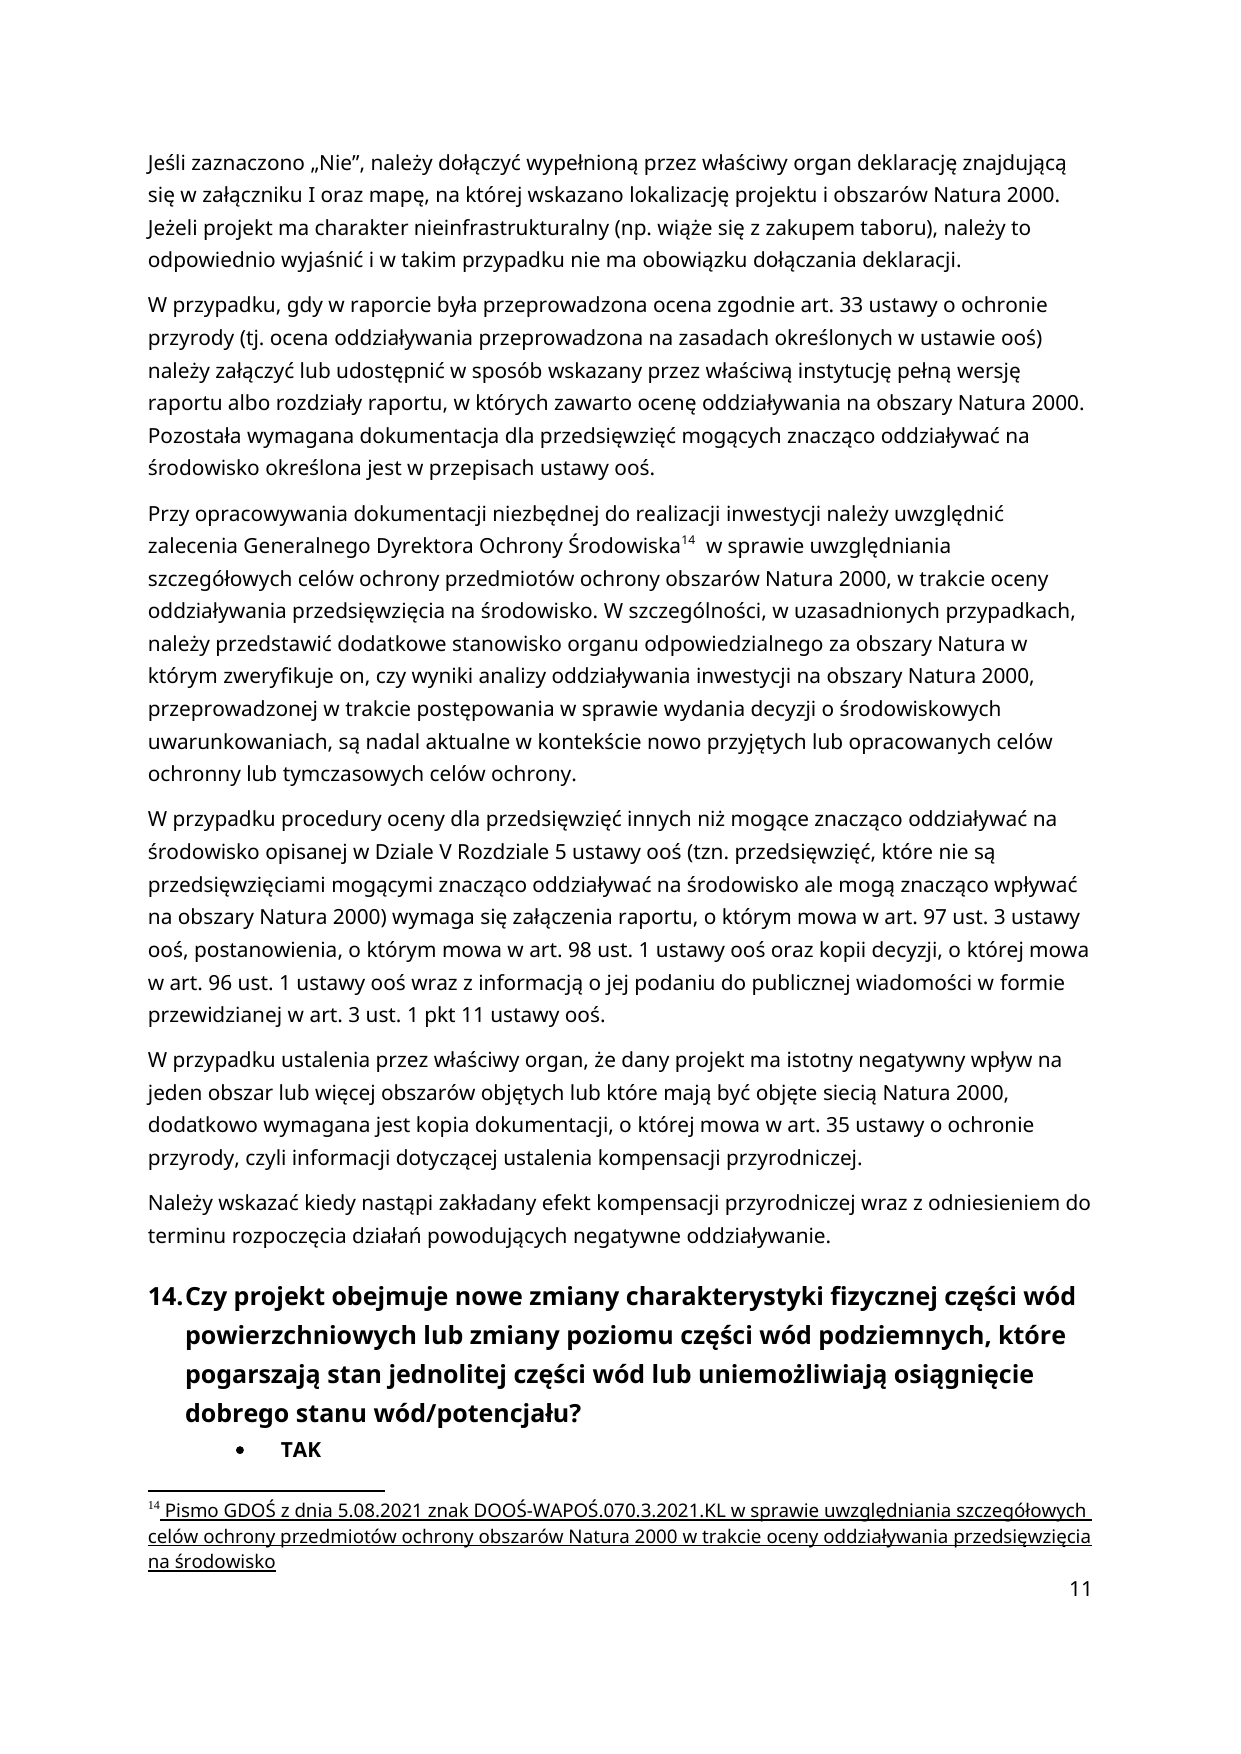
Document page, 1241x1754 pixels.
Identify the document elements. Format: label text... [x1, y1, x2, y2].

list TAK [236, 1435, 1093, 1463]
text Przy opracowywania dokumentacji niezbędnej do realizacji inwestycji należy uwzględnić zalecenia Generalnego Dyrektora Ochrony Środowiska w sprawie uwzględniania szczegółowych celów ochrony przedmiotów ochrony obszarów Natura 2000, w trakcie oceny oddziaływania przedsięwzięcia na środowisko. W szczególności, w uzasadnionych przypadkach, należy przedstawić dodatkowe stanowisko organu odpowiedzialnego za obszary Natura w którym zweryfikuje on, czy wyniki analizy oddziaływania inwestycji na obszary Natura 2000, przeprowadzonej w trakcie postępowania w sprawie wydania decyzji o środowiskowych uwarunkowaniach, są nadal aktualne w kontekście nowo przyjętych lub opracowanych celów ochronny lub tymczasowych celów ochrony. [148, 499, 1093, 788]
text Należy wskazać kiedy nastąpi zakładany efekt kompensacji przyrodniczej wraz z odniesieniem do terminu rozpoczęcia działań powodujących negatywne oddziaływanie. [148, 1188, 1093, 1249]
subtitle Czy projekt obejmuje nowe zmiany charakterystyki fizycznej części wód powierzchniowych lub zmiany poziomu części wód podziemnych, które pogarszają stan jednolitej części wód lub uniemożliwiają osiągnięcie dobrego stanu wód/potencjału? [148, 1278, 1093, 1430]
text Jeśli zaznaczono „Nie”, należy dołączyć wypełnioną przez właściwy organ deklarację znajdującą się w załączniku I oraz mapę, na której wskazano lokalizację projektu i obszarów Natura 2000. Jeżeli projekt ma charakter nieinfrastrukturalny (np. wiąże się z zakupem taboru), należy to odpowiednio wyjaśnić i w takim przypadku nie ma obowiązku dołączania deklaracji. [148, 148, 1093, 274]
text W przypadku ustalenia przez właściwy organ, że dany projekt ma istotny negatywny wpływ na jeden obszar lub więcej obszarów objętych lub które mają być objęte siecią Natura 2000, dodatkowo wymagana jest kopia dokumentacji, o której mowa w art. 35 ustawy o ochronie przyrody, czyli informacji dotyczącej ustalenia kompensacji przyrodniczej. [148, 1045, 1093, 1172]
text W przypadku procedury oceny dla przedsięwzięć innych niż mogące znacząco oddziaływać na środowisko opisanej w Dziale V Rozdziale 5 ustawy ooś (tzn. przedsięwzięć, które nie są przedsięwzięciami mogącymi znacząco oddziaływać na środowisko ale mogą znacząco wpływać na obszary Natura 2000) wymaga się załączenia raportu, o którym mowa w art. 97 ust. 3 ustawy ooś, postanowienia, o którym mowa w art. 98 ust. 1 ustawy ooś oraz kopii decyzji, o której mowa w art. 96 ust. 1 ustawy ooś wraz z informacją o jej podaniu do publicznej wiadomości w formie przewidzianej w art. 3 ust. 1 pkt 11 ustawy ooś. [148, 804, 1093, 1029]
text W przypadku, gdy w raporcie była przeprowadzona ocena zgodnie art. 33 ustawy o ochronie przyrody (tj. ocena oddziaływania przeprowadzona na zasadach określonych w ustawie ooś) należy załączyć lub udostępnić w sposób wskazany przez właściwą instytucję pełną wersję raportu albo rozdziały raportu, w których zawarto ocenę oddziaływania na obszary Natura 2000. Pozostała wymagana dokumentacja dla przedsięwzięć mogących znacząco oddziaływać na środowisko określona jest w przepisach ustawy ooś. [148, 291, 1093, 482]
